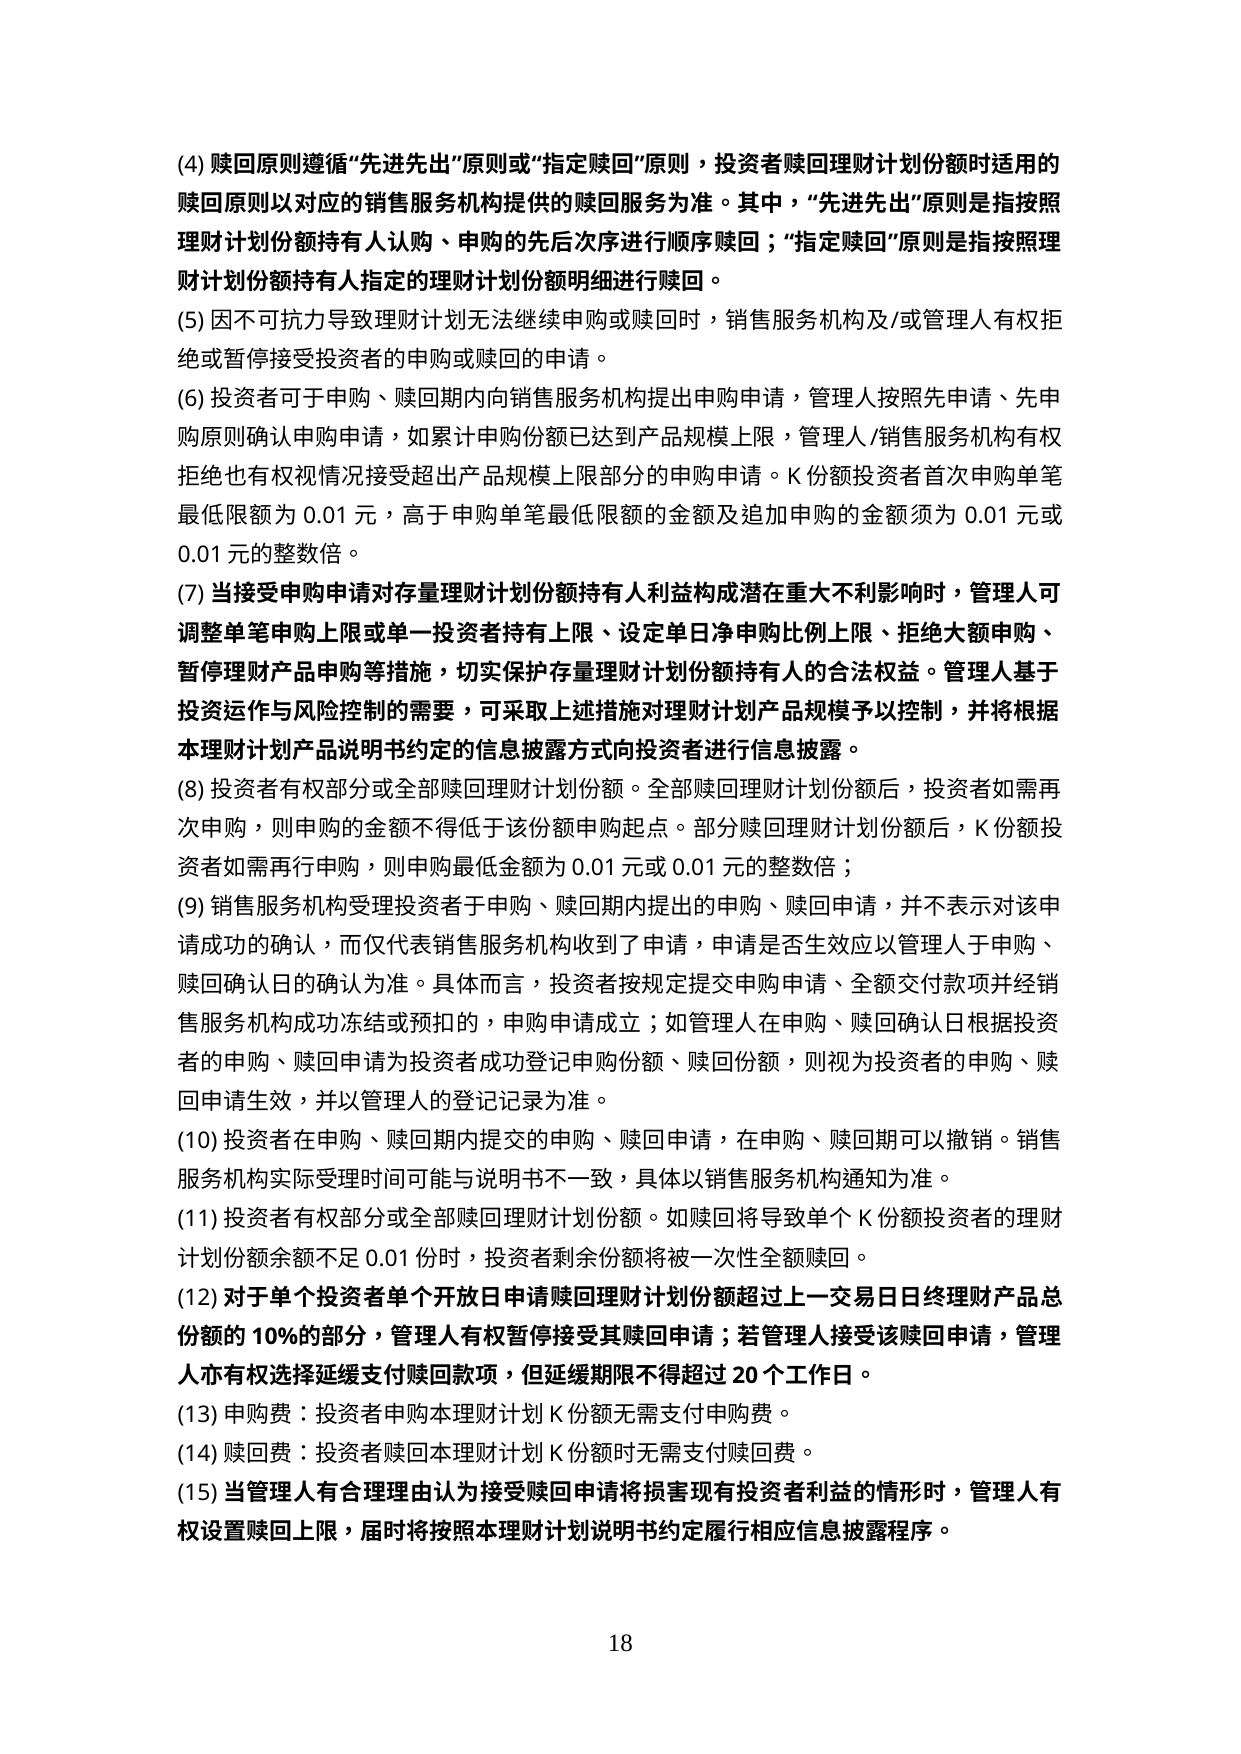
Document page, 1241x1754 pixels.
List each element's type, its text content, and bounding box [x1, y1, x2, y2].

list 当接受申购申请对存量理财计划份额持有人利益构成潜在重大不利影响时，管理人可调整单笔申购上限或单一投资者持有上限、设定单日净申购比例上限、拒绝大额申购、暂停理财产品申购等措施，切实保护存量理财计划份额持有人的合法权益。管理人基于投资运作与风险控制的需要，可采取上述措施对理财计划产品规模予以控制，并将根据本理财计划产品说明书约定的信息披露方式向投资者进行信息披露。 [177, 577, 1063, 765]
list 因不可抗力导致理财计划无法继续申购或赎回时，销售服务机构及/或管理人有权拒绝或暂停接受投资者的申购或赎回的申请。 [177, 304, 1063, 374]
list 赎回费：投资者赎回本理财计划K份额时无需支付赎回费。 [177, 1437, 1063, 1468]
list 投资者可于申购、赎回期内向销售服务机构提出申购申请，管理人按照先申请、先申购原则确认申购申请，如累计申购份额已达到产品规模上限，管理人/销售服务机构有权拒绝也有权视情况接受超出产品规模上限部分的申购申请。K份额投资者首次申购单笔最低限额为0.01元，高于申购单笔最低限额的金额及追加申购的金额须为0.01元或0.01元的整数倍。 [177, 382, 1063, 569]
list 投资者在申购、赎回期内提交的申购、赎回申请，在申购、赎回期可以撤销。销售服务机构实际受理时间可能与说明书不一致，具体以销售服务机构通知为准。 [177, 1124, 1063, 1194]
list 对于单个投资者单个开放日申请赎回理财计划份额超过上一交易日日终理财产品总份额的10%的部分，管理人有权暂停接受其赎回申请；若管理人接受该赎回申请，管理人亦有权选择延缓支付赎回款项，但延缓期限不得超过20个工作日。 [177, 1281, 1063, 1390]
list 申购费：投资者申购本理财计划K份额无需支付申购费。 [177, 1398, 1063, 1429]
list 销售服务机构受理投资者于申购、赎回期内提出的申购、赎回申请，并不表示对该申请成功的确认，而仅代表销售服务机构收到了申请，申请是否生效应以管理人于申购、赎回确认日的确认为准。具体而言，投资者按规定提交申购申请、全额交付款项并经销售服务机构成功冻结或预扣的，申购申请成立；如管理人在申购、赎回确认日根据投资者的申购、赎回申请为投资者成功登记申购份额、赎回份额，则视为投资者的申购、赎回申请生效，并以管理人的登记记录为准。 [177, 890, 1063, 1116]
list 当管理人有合理理由认为接受赎回申请将损害现有投资者利益的情形时，管理人有权设置赎回上限，届时将按照本理财计划说明书约定履行相应信息披露程序。 [177, 1476, 1063, 1546]
list 赎回原则遵循“先进先出”原则或“指定赎回”原则，投资者赎回理财计划份额时适用的赎回原则以对应的销售服务机构提供的赎回服务为准。其中，“先进先出”原则是指按照理财计划份额持有人认购、申购的先后次序进行顺序赎回；“指定赎回”原则是指按照理财计划份额持有人指定的理财计划份额明细进行赎回。 [177, 148, 1063, 296]
list 投资者有权部分或全部赎回理财计划份额。全部赎回理财计划份额后，投资者如需再次申购，则申购的金额不得低于该份额申购起点。部分赎回理财计划份额后，K份额投资者如需再行申购，则申购最低金额为0.01元或0.01元的整数倍； [177, 773, 1063, 882]
list 投资者有权部分或全部赎回理财计划份额。如赎回将导致单个K份额投资者的理财计划份额余额不足0.01份时，投资者剩余份额将被一次性全额赎回。 [177, 1202, 1063, 1273]
